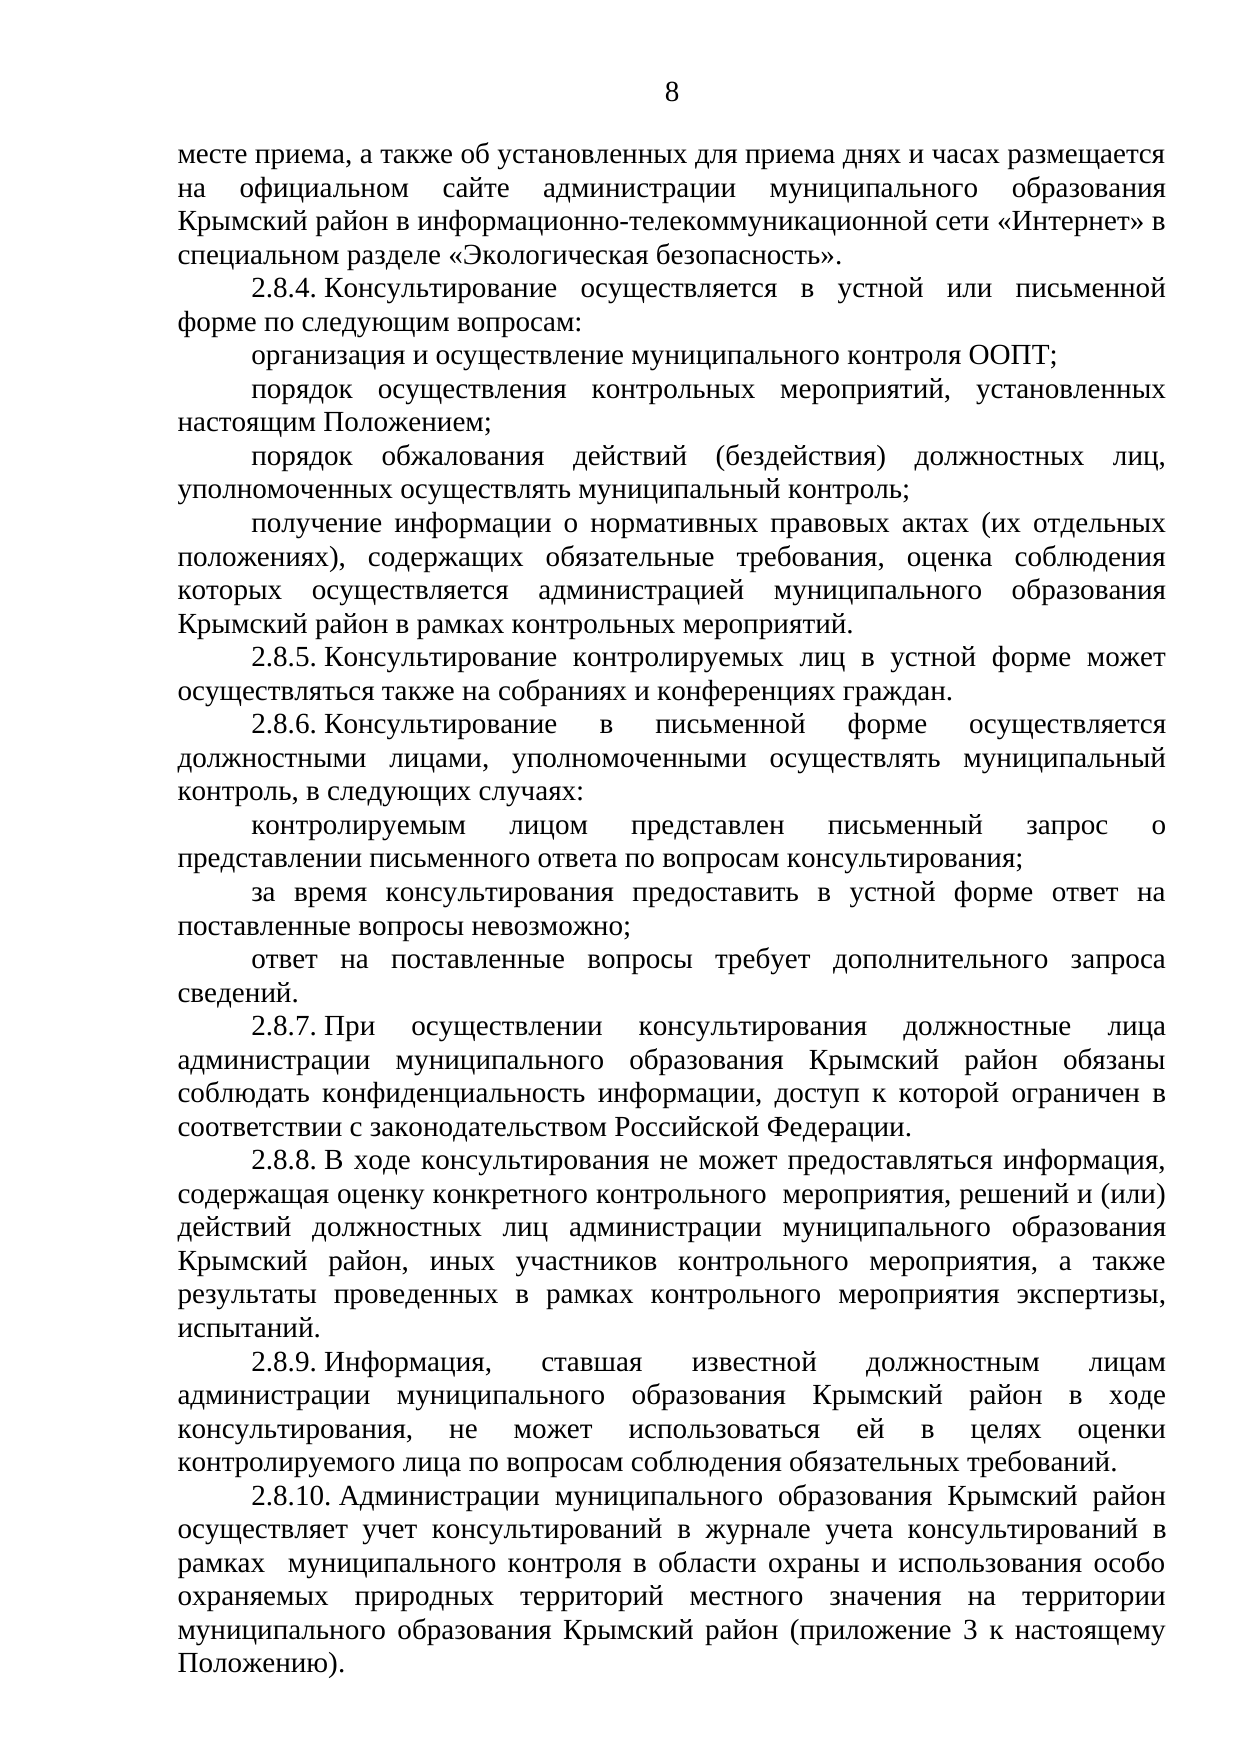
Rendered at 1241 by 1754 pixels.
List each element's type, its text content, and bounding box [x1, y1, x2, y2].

text 2.8.8. В ходе консультирования не может предоставляться информация, содержащая оценку конкретного контрольного мероприятия, решений и (или) действий должностных лиц администрации муниципального образования Крымский район, иных участников контрольного мероприятия, а также результаты проведенных в рамках контрольного мероприятия экспертизы, испытаний. [177, 1142, 1167, 1344]
text порядок обжалования действий (бездействия) должностных лиц, уполномоченных осуществлять муниципальный контроль; [177, 438, 1167, 505]
text порядок осуществления контрольных мероприятий, установленных настоящим Положением; [177, 371, 1167, 438]
text 2.8.10. Администрации муниципального образования Крымский район осуществляет учет консультирований в журнале учета консультирований в рамках муниципального контроля в области охраны и использования особо охраняемых природных территорий местного значения на территории муниципального образования Крымский район (приложение 3 к настоящему Положению). [177, 1478, 1167, 1679]
text за время консультирования предоставить в устной форме ответ на поставленные вопросы невозможно; [177, 874, 1167, 941]
text 2.8.5. Консультирование контролируемых лиц в устной форме может осуществляться также на собраниях и конференциях граждан. [177, 639, 1167, 706]
text организация и осуществление муниципального контроля ООПТ; [177, 337, 1167, 371]
text 2.8.4. Консультирование осуществляется в устной или письменной форме по следующим вопросам: [177, 270, 1167, 337]
text 2.8.7. При осуществлении консультирования должностные лица администрации муниципального образования Крымский район обязаны соблюдать конфиденциальность информации, доступ к которой ограничен в соответствии с законодательством Российской Федерации. [177, 1008, 1167, 1142]
text контролируемым лицом представлен письменный запрос о представлении письменного ответа по вопросам консультирования; [177, 807, 1167, 874]
text ответ на поставленные вопросы требует дополнительного запроса сведений. [177, 941, 1167, 1008]
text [177, 136, 1167, 270]
text получение информации о нормативных правовых актах (их отдельных положениях), содержащих обязательные требования, оценка соблюдения которых осуществляется администрацией муниципального образования Крымский район в рамках контрольных мероприятий. [177, 505, 1167, 639]
text 2.8.6. Консультирование в письменной форме осуществляется должностными лицами, уполномоченными осуществлять муниципальный контроль, в следующих случаях: [177, 706, 1167, 807]
text 2.8.9. Информация, ставшая известной должностным лицам администрации муниципального образования Крымский район в ходе консультирования, не может использоваться ей в целях оценки контролируемого лица по вопросам соблюдения обязательных требований. [177, 1344, 1167, 1478]
